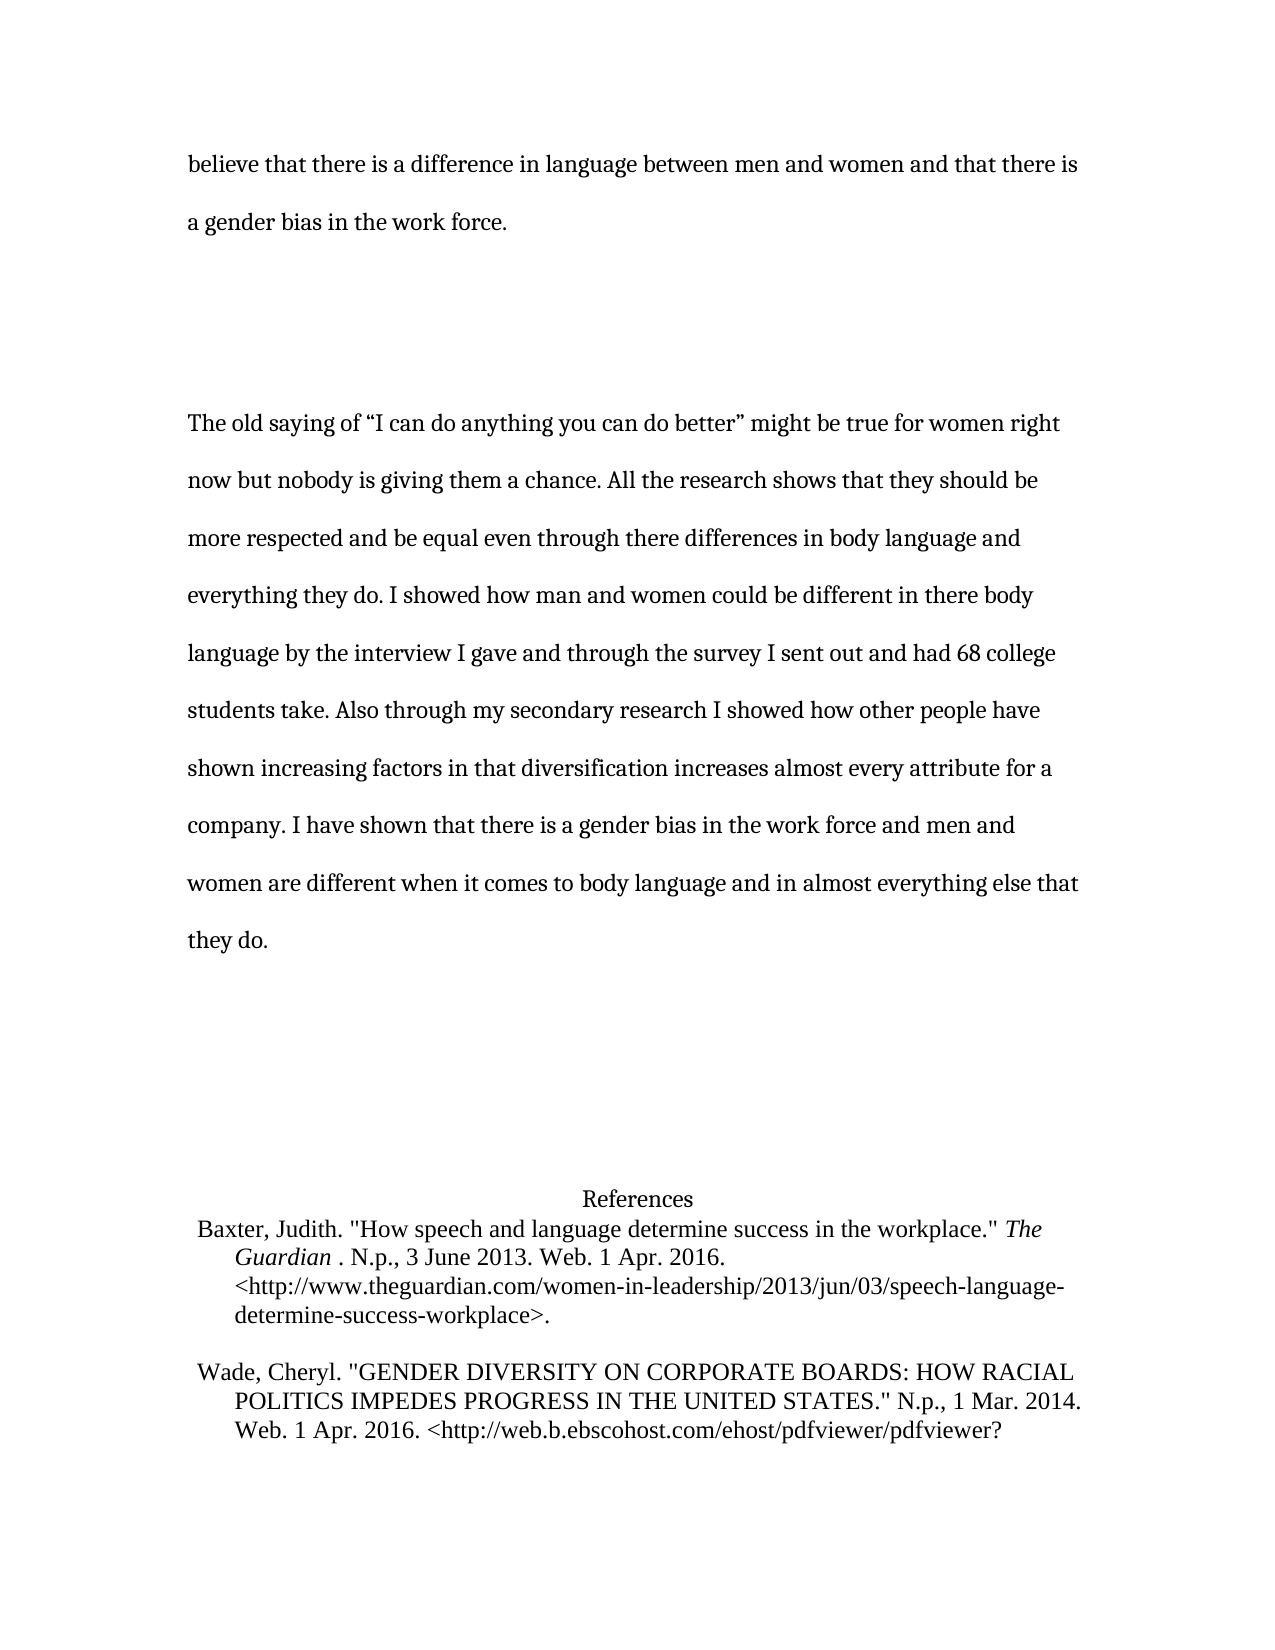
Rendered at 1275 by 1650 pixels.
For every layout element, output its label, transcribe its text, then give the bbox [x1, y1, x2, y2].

text The old saying of “I can do anything you can do better” might be true for women right now but nobody is giving them a chance. All the research shows that they should be more respected and be equal even through there differences in body language and everything they do. I showed how man and women could be different in there body language by the interview I gave and through the survey I sent out and had 68 college students take. Also through my secondary research I showed how other people have shown increasing factors in that diversification increases almost every attribute for a company. I have shown that there is a gender bias in the work force and men and women are different when it comes to body language and in almost everything else that they do. [187, 409, 1087, 955]
text References [187, 1185, 1087, 1214]
text Baxter, Judith. "How speech and language determine success in the workplace." The Guardian . N.p., 3 June 2013. Web. 1 Apr. 2016. <http://www.theguardian.com/women-in-leadership/2013/jun/03/speech-language-determine-success-workplace>. [197, 1214, 1087, 1329]
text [187, 150, 1087, 236]
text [197, 1357, 1087, 1444]
